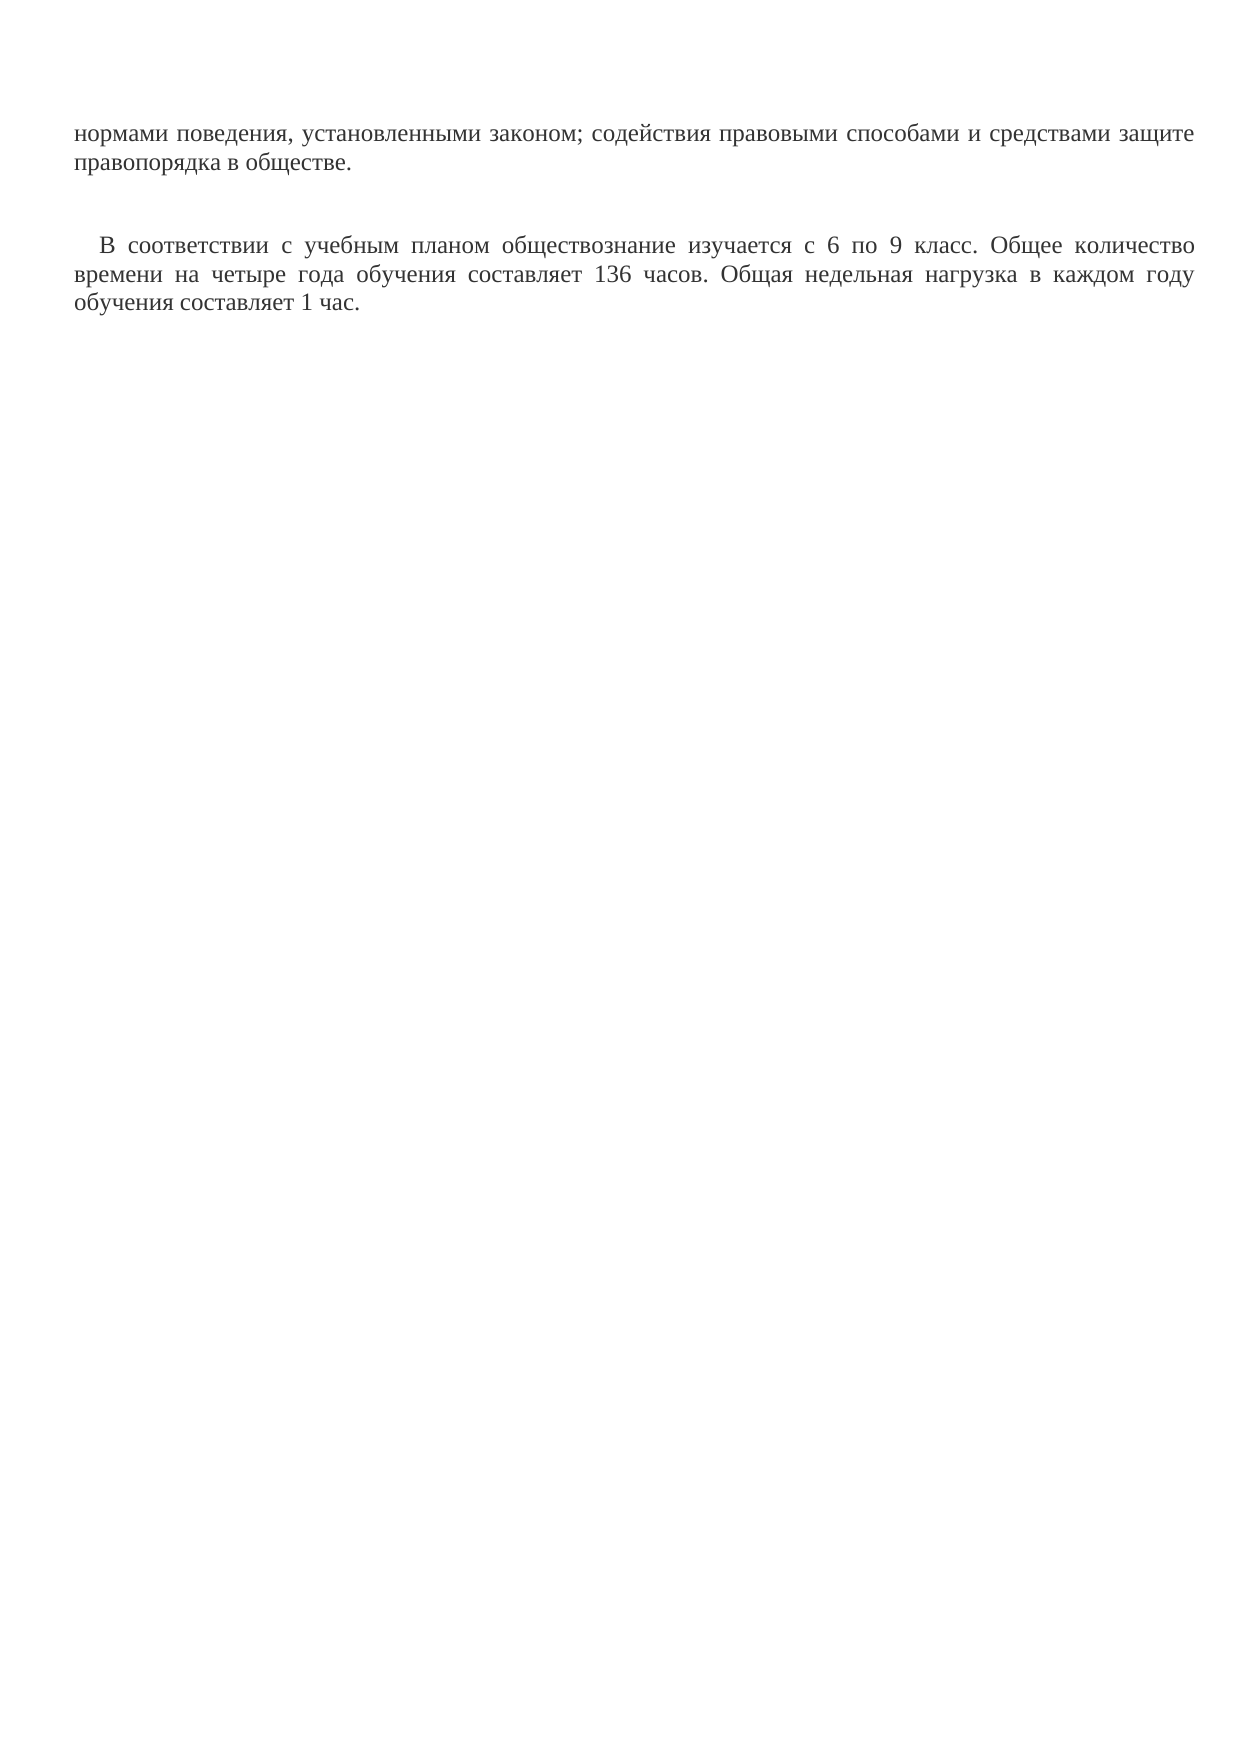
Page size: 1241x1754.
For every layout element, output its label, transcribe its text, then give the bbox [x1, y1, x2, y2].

text В соответствии с учебным планом обществознание изучается с 6 по 9 класс. Общее количество времени на четыре года обучения составляет 136 часов. Общая недельная нагрузка в каждом году обучения составляет 1 час. [74, 230, 1196, 316]
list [36, 118, 1196, 176]
